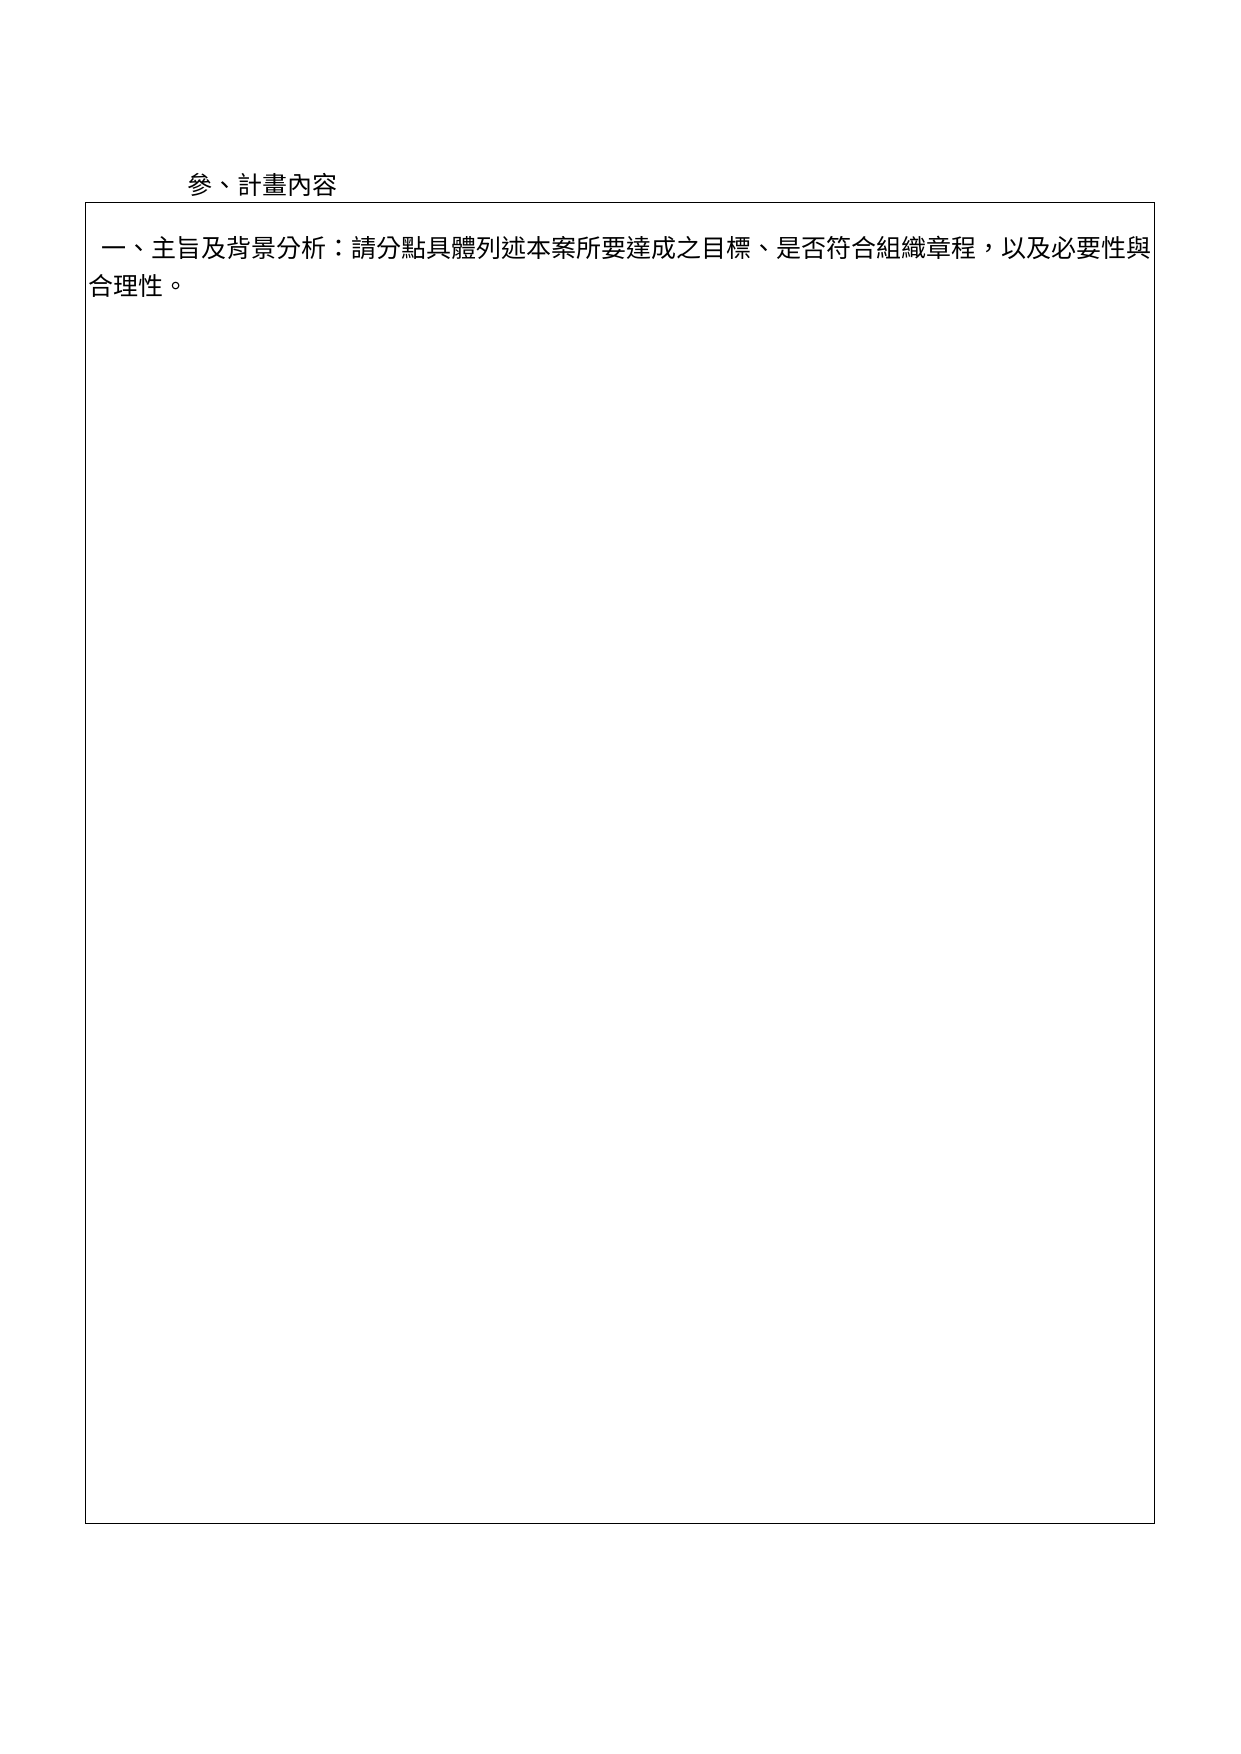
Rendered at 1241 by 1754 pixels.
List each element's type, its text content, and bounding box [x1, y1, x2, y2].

table_header 一、主旨及背景分析：請分點具體列述本案所要達成之目標、是否符合組織章程，以及必要性與合理性。 [86, 203, 1154, 1523]
text 參、計畫內容 [187, 164, 1053, 202]
